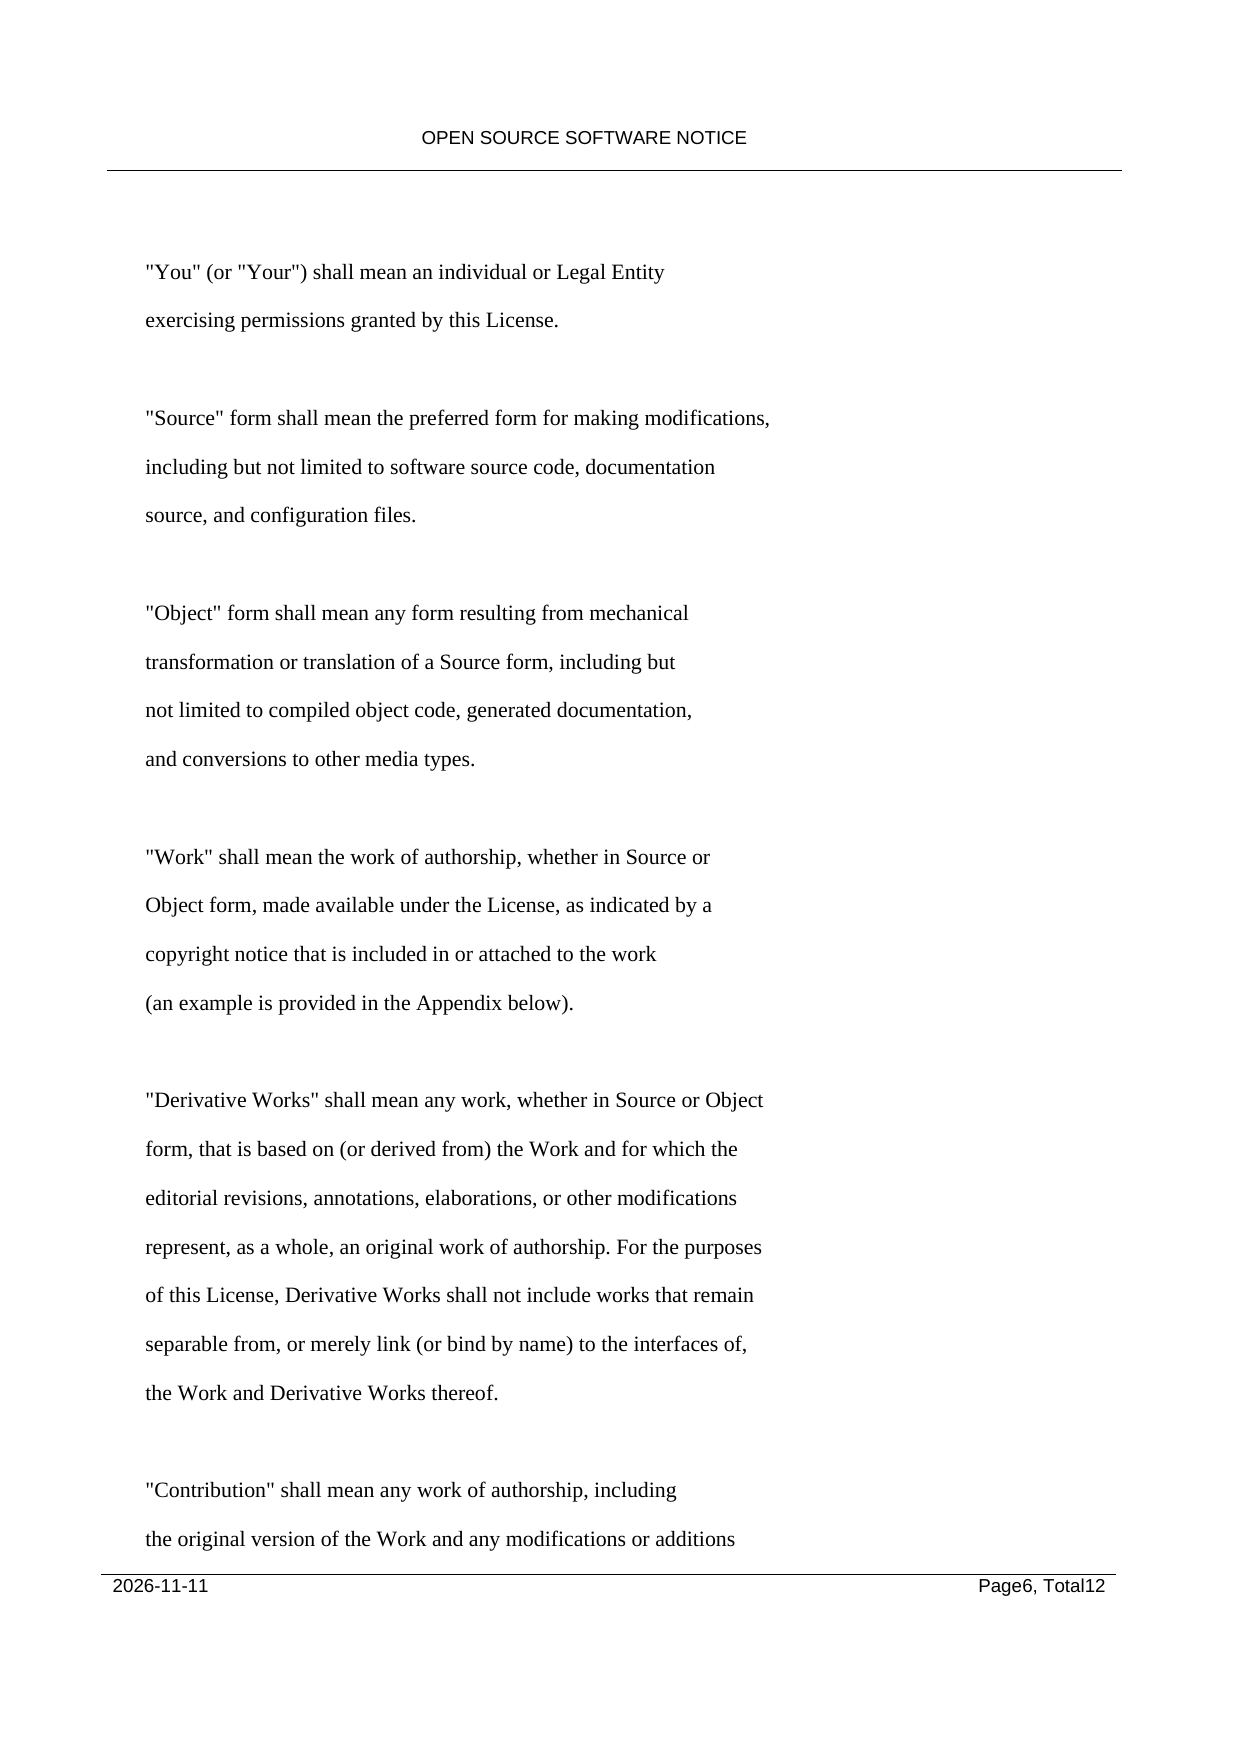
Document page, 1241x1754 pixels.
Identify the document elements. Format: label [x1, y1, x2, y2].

text [112, 206, 1128, 1555]
